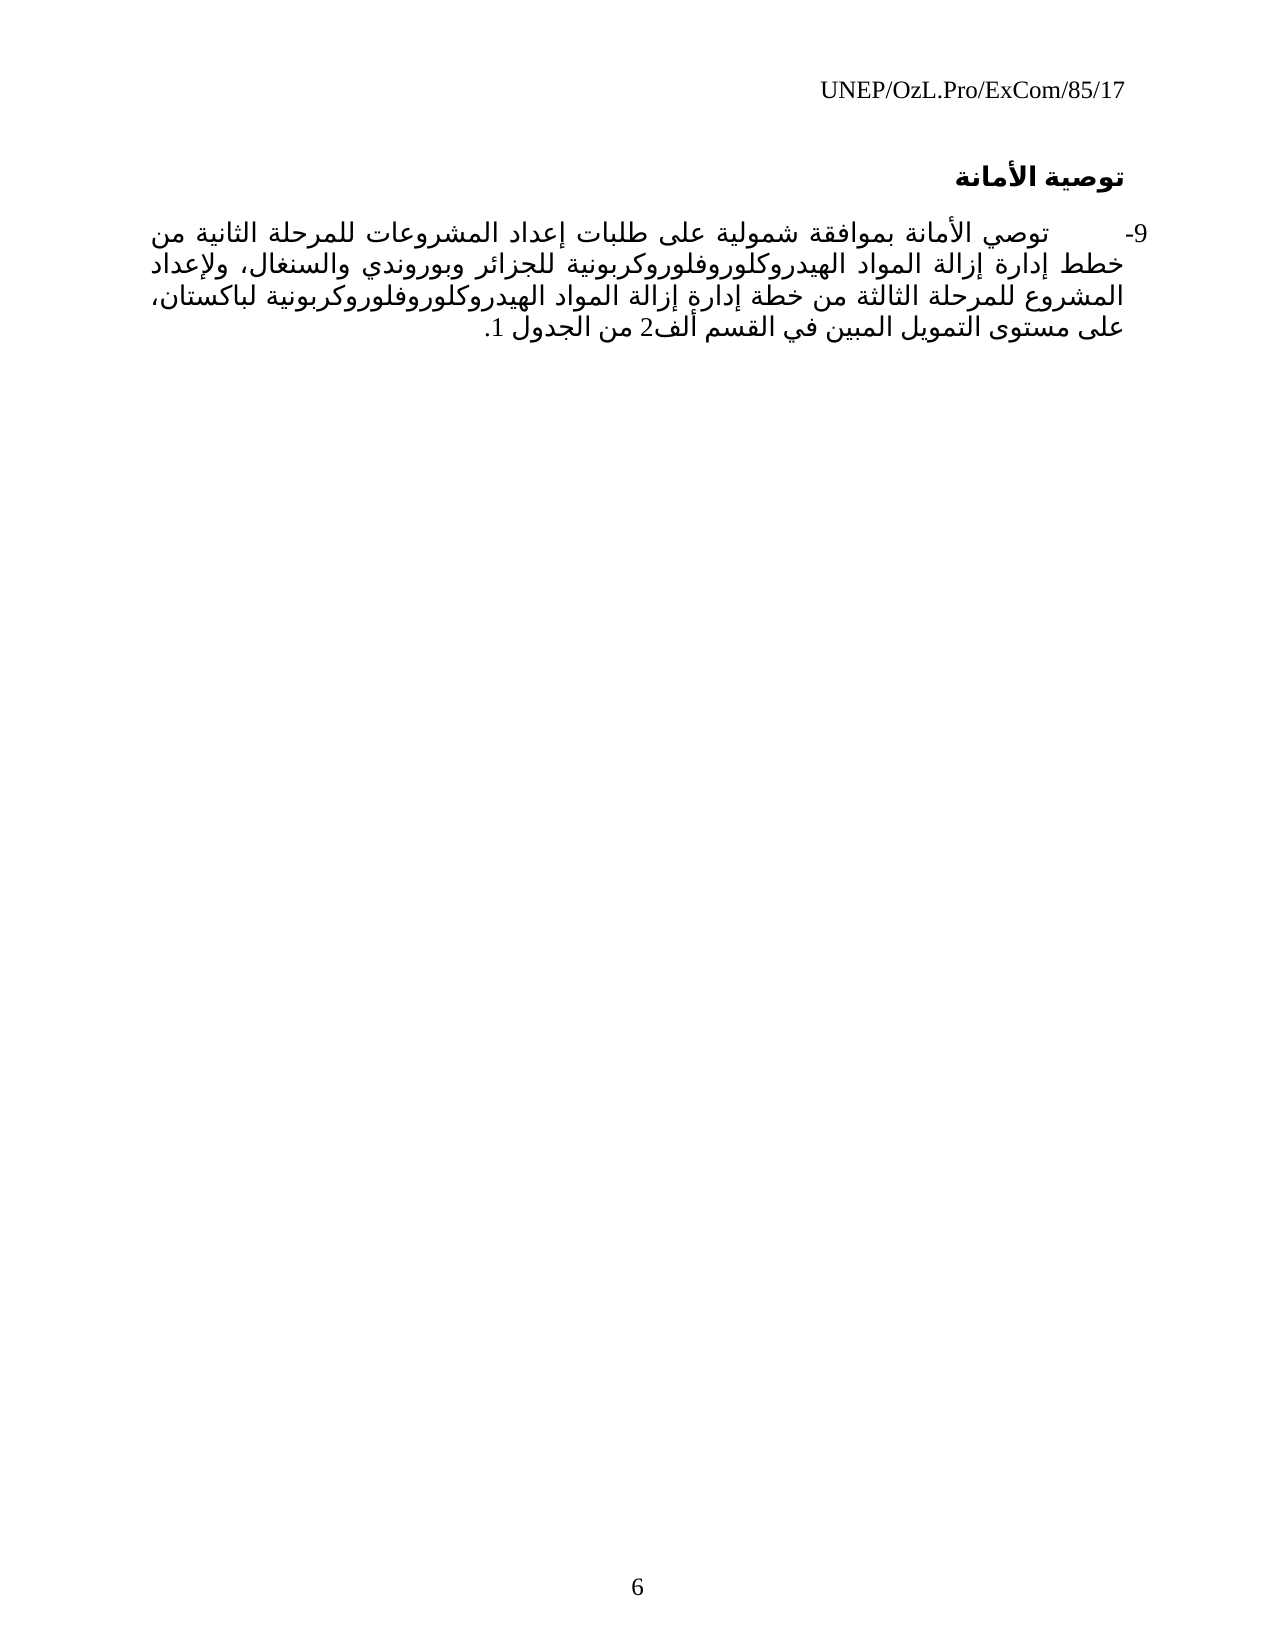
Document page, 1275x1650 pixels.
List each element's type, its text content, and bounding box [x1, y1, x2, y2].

subtitle توصية الأمانة [150, 161, 1125, 192]
subtitle توصي الأمانة بموافقة شمولية على طلبات إعداد المشروعات للمرحلة الثانية من خطط إدارة إزالة المواد الهيدروكلوروفلوروكربونية للجزائر وبوروندي والسنغال، ولإعداد المشروع للمرحلة الثالثة من خطة إدارة إزالة المواد الهيدروكلوروفلوروكربونية لباكستان، على مستوى التمويل المبين في القسم ألف2 من الجدول 1. [150, 217, 1125, 342]
